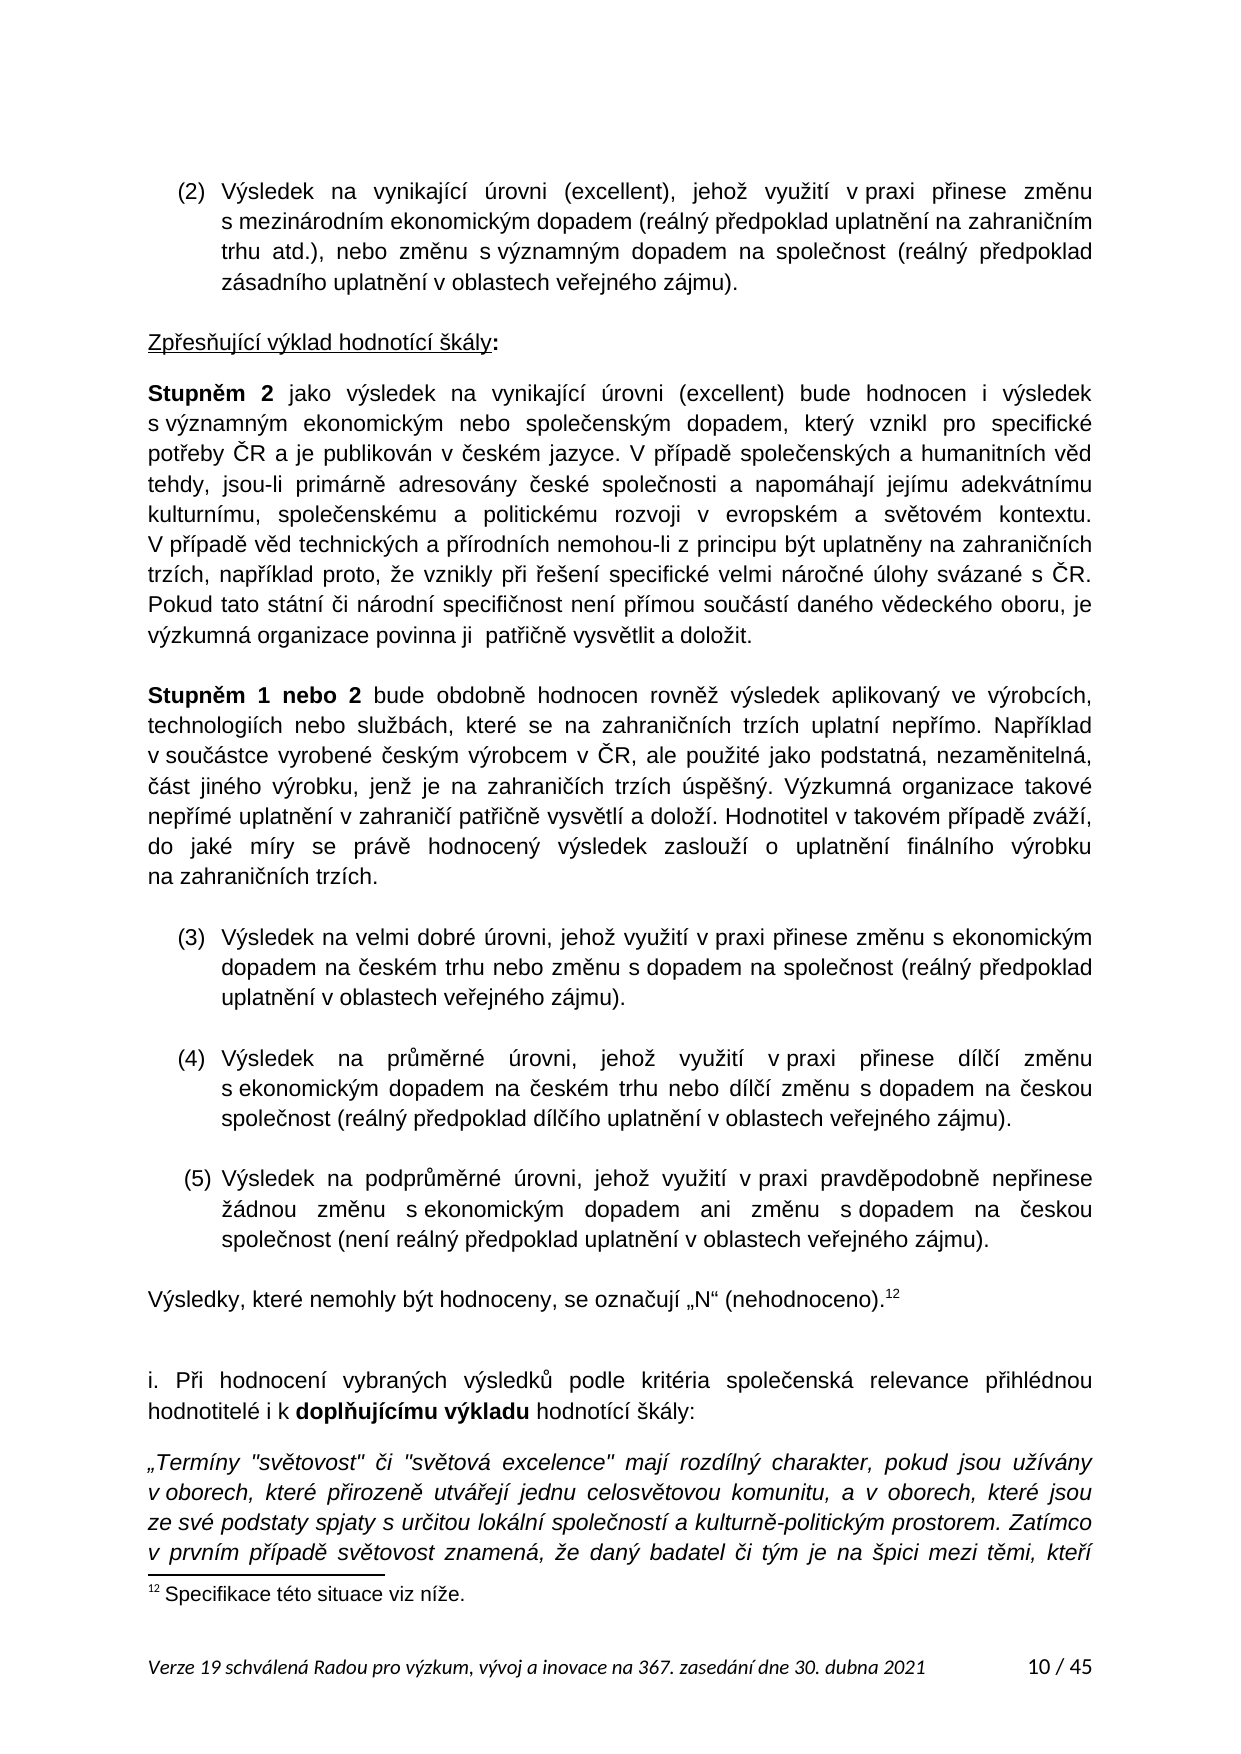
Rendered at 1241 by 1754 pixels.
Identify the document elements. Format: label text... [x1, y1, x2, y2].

list Výsledek na vynikající úrovni (excellent), jehož využití v praxi přinese změnu s mezinárodním ekonomickým dopadem (reálný předpoklad uplatnění na zahraničním trhu atd.), nebo změnu s významným dopadem na společnost (reálný předpoklad zásadního uplatnění v oblastech veřejného zájmu). [177, 178, 1093, 295]
text Stupněm 2 jako výsledek na vynikající úrovni (excellent) bude hodnocen i výsledek s významným ekonomickým nebo společenským dopadem, který vznikl pro specifické potřeby ČR a je publikován v českém jazyce. V případě společenských a humanitních věd tehdy, jsou-li primárně adresovány české společnosti a napomáhají jejímu adekvátnímu kulturnímu, společenskému a politickému rozvoji v evropském a světovém kontextu. V případě věd technických a přírodních nemohou-li z principu být uplatněny na zahraničních trzích, například proto, že vznikly při řešení specifické velmi náročné úlohy svázané s ČR. Pokud tato státní či národní specifičnost není přímou součástí daného vědeckého oboru, je výzkumná organizace povinna ji patřičně vysvětlit a doložit. [148, 380, 1093, 648]
text Výsledky, které nemohly být hodnoceny, se označují „N“ (nehodnoceno). [148, 1286, 1093, 1312]
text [148, 1449, 1093, 1566]
text i. Při hodnocení vybraných výsledků podle kritéria společenská relevance přihlédnou hodnotitelé i k doplňujícímu výkladu hodnotící škály: [148, 1367, 1093, 1424]
list Výsledek na velmi dobré úrovni, jehož využití v praxi přinese změnu s ekonomickým dopadem na českém trhu nebo změnu s dopadem na společnost (reálný předpoklad uplatnění v oblastech veřejného zájmu). [177, 924, 1093, 1010]
text Zpřesňující výklad hodnotící škály: [148, 329, 1093, 355]
list Výsledek na průměrné úrovni, jehož využití v praxi přinese dílčí změnu s ekonomickým dopadem na českém trhu nebo dílčí změnu s dopadem na českou společnost (reálný předpoklad dílčího uplatnění v oblastech veřejného zájmu). [177, 1044, 1093, 1131]
text (5) Výsledek na podprůměrné úrovni, jehož využití v praxi pravděpodobně nepřinese žádnou změnu s ekonomickým dopadem ani změnu s dopadem na českou společnost (není reálný předpoklad uplatnění v oblastech veřejného zájmu). [177, 1165, 1093, 1252]
text Stupněm 1 nebo 2 bude obdobně hodnocen rovněž výsledek aplikovaný ve výrobcích, technologiích nebo službách, které se na zahraničních trzích uplatní nepřímo. Například v součástce vyrobené českým výrobcem v ČR, ale použité jako podstatná, nezaměnitelná, část jiného výrobku, jenž je na zahraničích trzích úspěšný. Výzkumná organizace takové nepřímé uplatnění v zahraničí patřičně vysvětlí a doloží. Hodnotitel v takovém případě zváží, do jaké míry se právě hodnocený výsledek zaslouží o uplatnění finálního výrobku na zahraničních trzích. [148, 682, 1093, 889]
